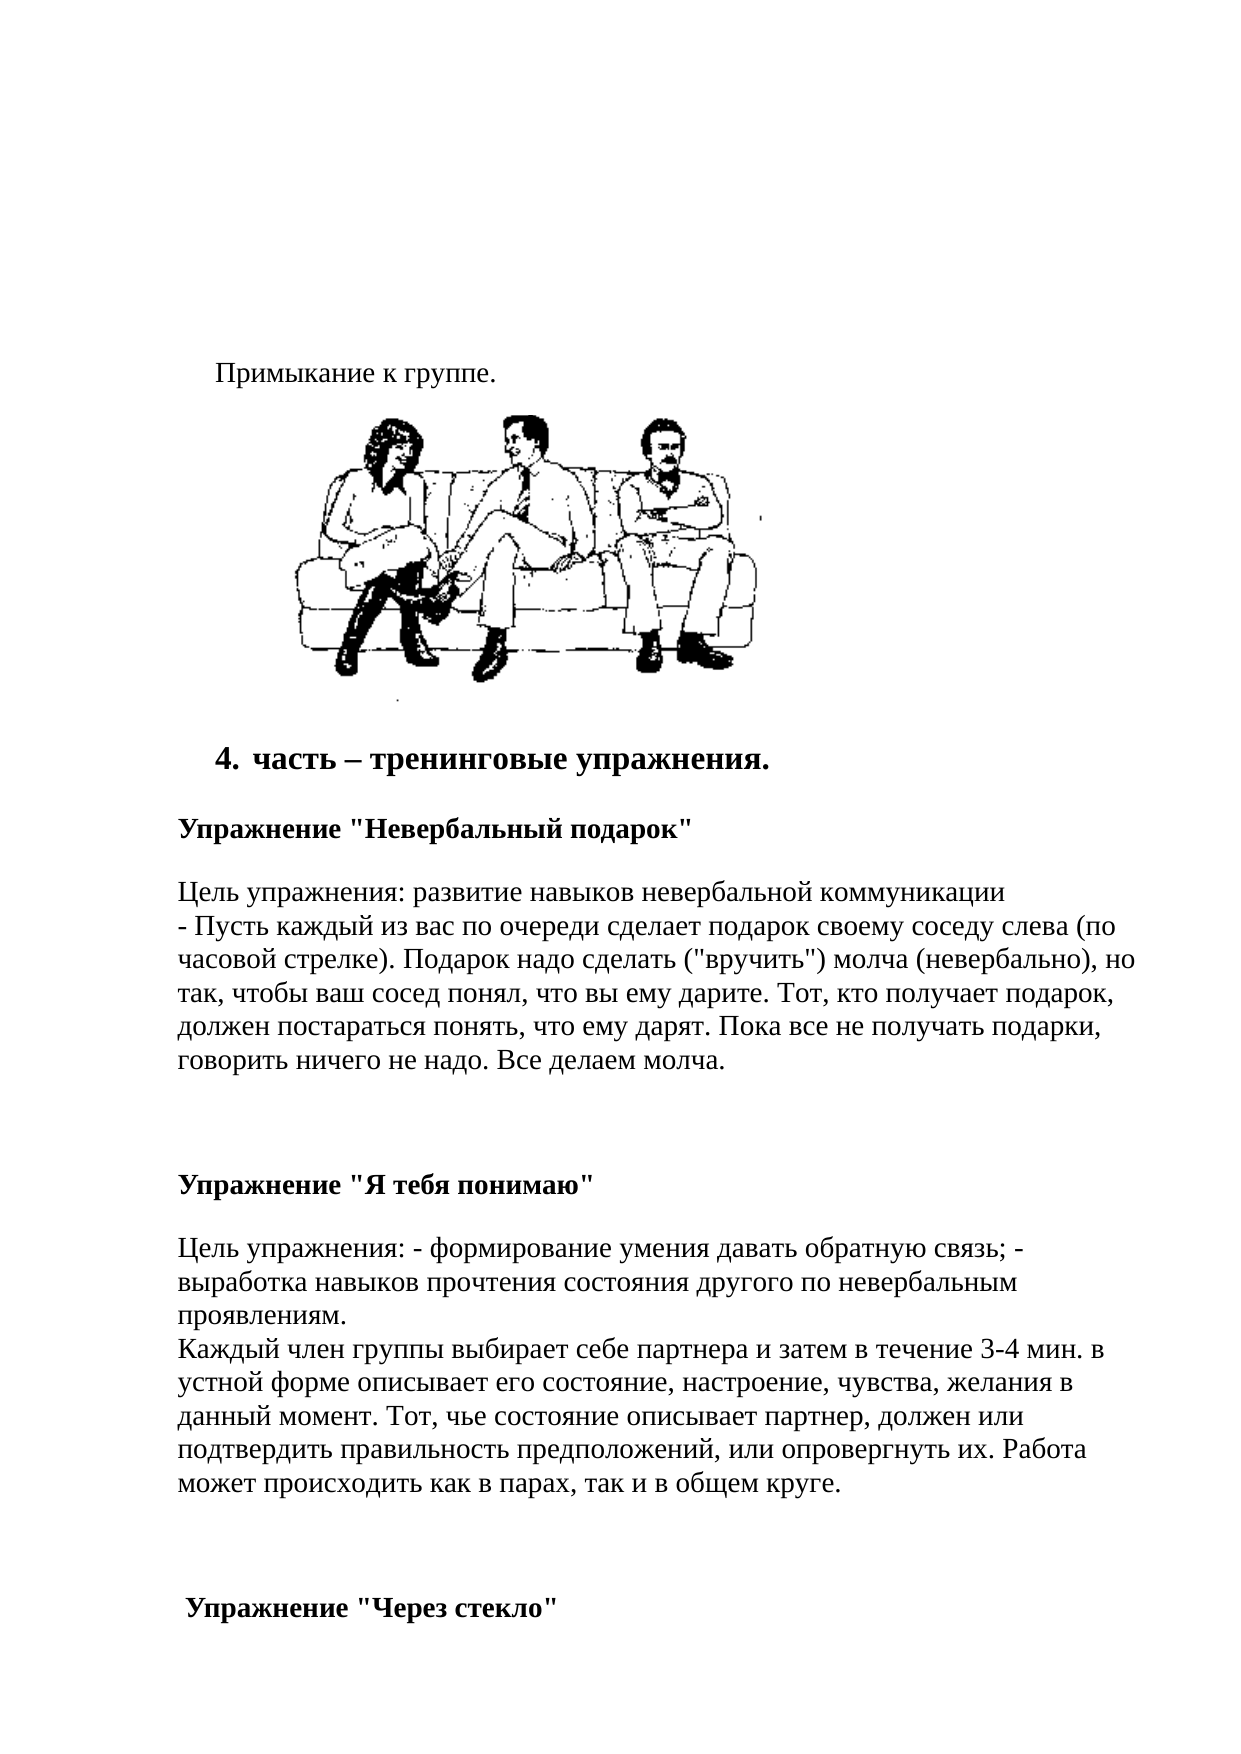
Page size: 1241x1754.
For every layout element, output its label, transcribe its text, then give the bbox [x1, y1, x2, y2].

text Упражнение "Невербальный подарок" [177, 812, 1152, 845]
picture [214, 415, 840, 714]
subtitle Упражнение "Через стекло" [177, 1590, 1152, 1624]
text Цель упражнения: - формирование умения давать обратную связь; - выработка навыков прочтения состояния другого по невербальным проявлениям. Каждый член группы выбирает себе партнера и затем в течение 3-4 мин. в устной форме описывает его состояние, настроение, чувства, желания в данный момент. Тот, чье состояние описывает партнер, должен или подтвердить правильность предположений, или опровергнуть их. Работа может происходить как в парах, так и в общем круге. [177, 1230, 1152, 1498]
list часть – тренинговые упражнения. [215, 738, 1152, 777]
subtitle Упражнение "Я тебя понимаю" [177, 1167, 1152, 1201]
text Цель упражнения: развитие навыков невербальной коммуникации - Пусть каждый из вас по очереди сделает подарок своему соседу слева (по часовой стрелке). Подарок надо сделать ("вручить") молча (невербально), но так, чтобы ваш сосед понял, что вы ему дарите. Тот, кто получает подарок, должен постараться понять, что ему дарят. Пока все не получать подарки, говорить ничего не надо. Все делаем молча. [177, 874, 1152, 1076]
text Примыкание к группе. [215, 356, 1152, 389]
